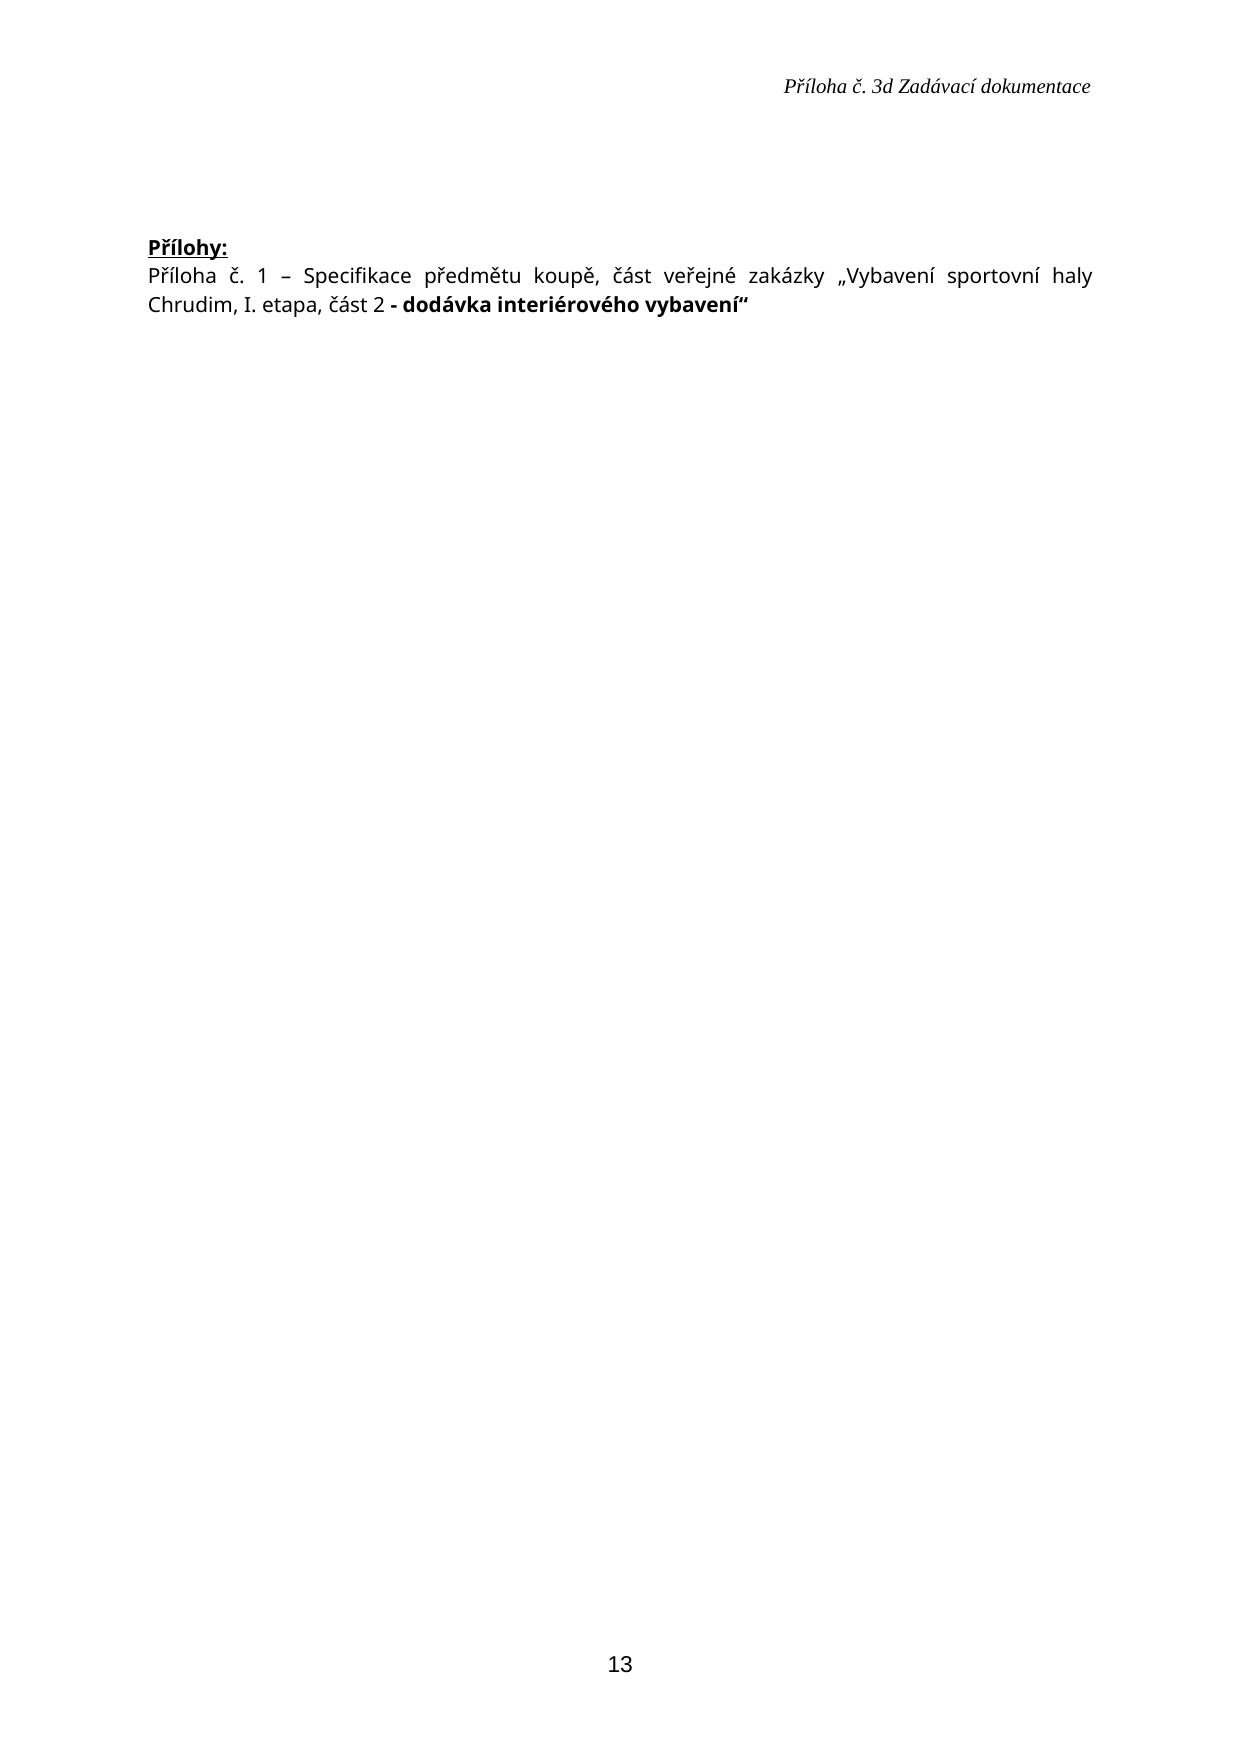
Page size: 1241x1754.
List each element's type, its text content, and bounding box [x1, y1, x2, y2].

text Přílohy: [148, 233, 1093, 261]
text Příloha č. 1 – Specifikace předmětu koupě, část veřejné zakázky „Vybavení sportovní haly Chrudim, I. etapa, část 2 - dodávka interiérového vybavení“ [148, 261, 1093, 318]
